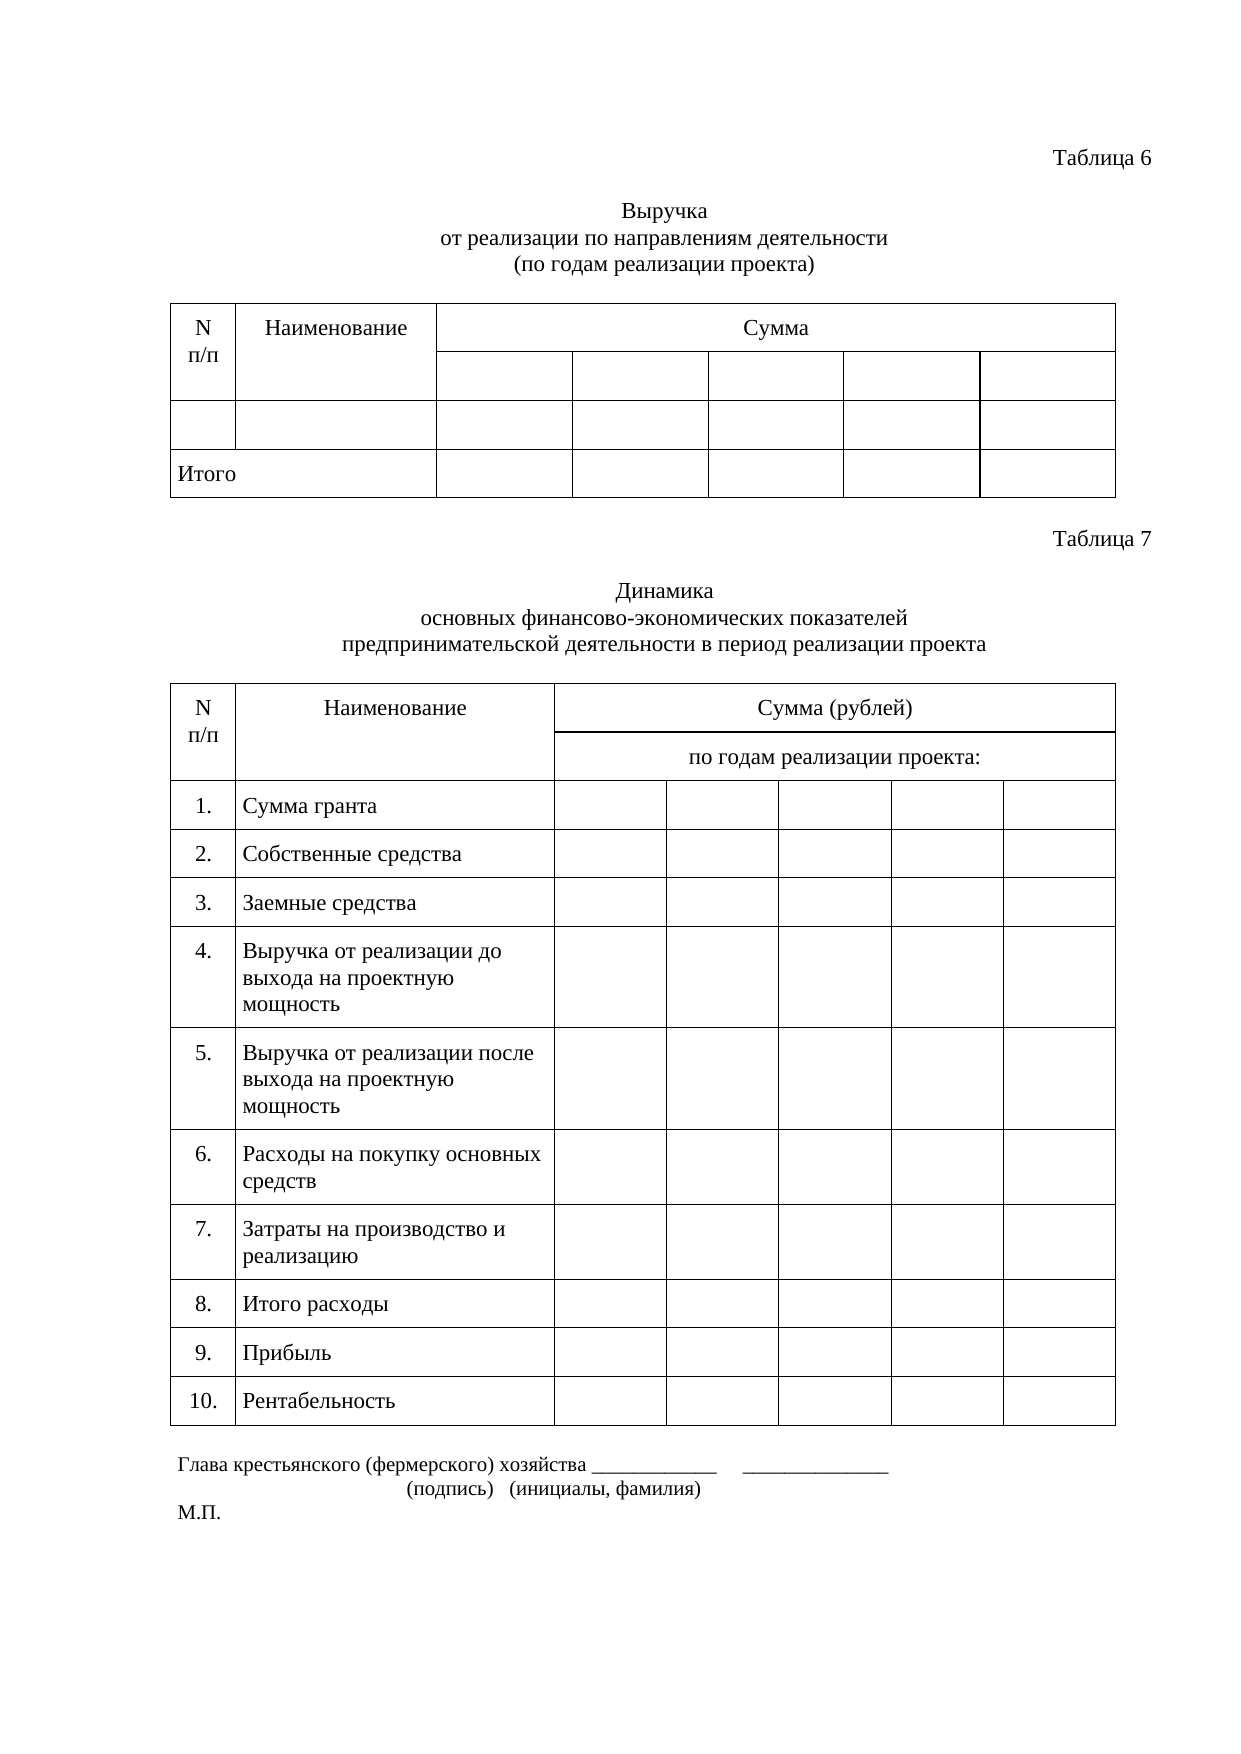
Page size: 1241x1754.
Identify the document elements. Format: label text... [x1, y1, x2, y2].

table_cell Заемные средства [236, 878, 554, 926]
table_cell [892, 1377, 1003, 1424]
table_cell [779, 1028, 891, 1129]
text основных финансово-экономических показателей [177, 604, 1152, 630]
table_cell [667, 1377, 778, 1424]
table_cell [555, 927, 666, 1027]
table_header Наименование [236, 304, 436, 400]
table_cell [573, 352, 708, 400]
table_cell [892, 1280, 1003, 1327]
table_cell Сумма гранта [236, 781, 554, 829]
table_cell [437, 401, 572, 448]
table_cell 9. [171, 1328, 235, 1376]
table_cell 4. [171, 927, 235, 1027]
table_cell [667, 878, 778, 926]
table_cell [844, 450, 979, 497]
table_cell [555, 830, 666, 877]
text М.П. [177, 1500, 1152, 1524]
text Выручка [177, 197, 1152, 223]
table_header N п/п [171, 304, 235, 400]
table_cell по годам реализации проекта: [555, 733, 1115, 780]
table_cell [981, 401, 1115, 448]
text Глава крестьянского (фермерского) хозяйства ____________ ______________ [177, 1452, 1152, 1476]
table_cell [892, 927, 1003, 1027]
table_cell [844, 352, 979, 400]
table_cell [667, 781, 778, 829]
table_cell Итого [171, 450, 436, 497]
table_cell 5. [171, 1028, 235, 1129]
table_cell [892, 1205, 1003, 1279]
table_cell [555, 1130, 666, 1204]
text Динамика [177, 577, 1152, 604]
table_cell Итого расходы [236, 1280, 554, 1327]
table_cell [779, 927, 891, 1027]
table_cell [555, 1377, 666, 1424]
table_cell [667, 1028, 778, 1129]
table_cell Выручка от реализации после выхода на проектную мощность [236, 1028, 554, 1129]
table_header Наименование [236, 684, 554, 780]
table_cell [667, 1205, 778, 1279]
table_cell [779, 781, 891, 829]
table_cell [1004, 1205, 1115, 1279]
table_cell [779, 878, 891, 926]
table_cell [779, 1328, 891, 1376]
table_cell [171, 401, 235, 448]
table_header N п/п [171, 684, 235, 780]
text (по годам реализации проекта) [177, 250, 1152, 276]
table_cell [667, 1280, 778, 1327]
table_cell [779, 1205, 891, 1279]
table_cell [667, 927, 778, 1027]
table_cell 3. [171, 878, 235, 926]
table_cell Расходы на покупку основных средств [236, 1130, 554, 1204]
table_cell [667, 1328, 778, 1376]
table_cell [1004, 1377, 1115, 1424]
table_cell [892, 781, 1003, 829]
table_cell [555, 1280, 666, 1327]
table_cell [236, 401, 436, 448]
table_cell [892, 1130, 1003, 1204]
table_cell [981, 352, 1115, 400]
table_cell [844, 401, 979, 448]
table_cell Рентабельность [236, 1377, 554, 1424]
table_cell [573, 450, 708, 497]
table_cell [981, 450, 1115, 497]
table_cell 2. [171, 830, 235, 877]
text Таблица 7 [177, 524, 1152, 551]
table_cell [1004, 781, 1115, 829]
text предпринимательской деятельности в период реализации проекта [177, 630, 1152, 656]
table_cell [1004, 927, 1115, 1027]
table_cell [1004, 1130, 1115, 1204]
table_cell [1004, 1280, 1115, 1327]
table_header Сумма [437, 304, 1115, 351]
table_cell [892, 1328, 1003, 1376]
table_cell [892, 1028, 1003, 1129]
table_cell 1. [171, 781, 235, 829]
table_cell Выручка от реализации до выхода на проектную мощность [236, 927, 554, 1027]
table_cell [1004, 878, 1115, 926]
table_cell 10. [171, 1377, 235, 1424]
table_cell [779, 1130, 891, 1204]
table_cell [779, 1377, 891, 1424]
table_cell 8. [171, 1280, 235, 1327]
table_cell [555, 878, 666, 926]
table_cell Затраты на производство и реализацию [236, 1205, 554, 1279]
text (подпись) (инициалы, фамилия) [177, 1476, 1152, 1500]
table_cell [555, 1205, 666, 1279]
table_cell [1004, 1328, 1115, 1376]
table_cell [779, 830, 891, 877]
text Таблица 6 [177, 144, 1152, 171]
table_cell 6. [171, 1130, 235, 1204]
table_cell [437, 450, 572, 497]
table_cell [555, 1328, 666, 1376]
table_cell [709, 401, 843, 448]
table_cell [779, 1280, 891, 1327]
text от реализации по направлениям деятельности [177, 223, 1152, 250]
table_cell [573, 401, 708, 448]
table_cell [555, 1028, 666, 1129]
table_cell [892, 830, 1003, 877]
table_cell [892, 878, 1003, 926]
table_cell [437, 352, 572, 400]
table_cell [709, 352, 843, 400]
table_cell [667, 1130, 778, 1204]
table_cell Прибыль [236, 1328, 554, 1376]
table_cell [667, 830, 778, 877]
table_cell 7. [171, 1205, 235, 1279]
table_cell [1004, 1028, 1115, 1129]
table_cell [1004, 830, 1115, 877]
table_header Сумма (рублей) [555, 684, 1115, 731]
table_cell Собственные средства [236, 830, 554, 877]
table_cell [709, 450, 843, 497]
table_cell [555, 781, 666, 829]
